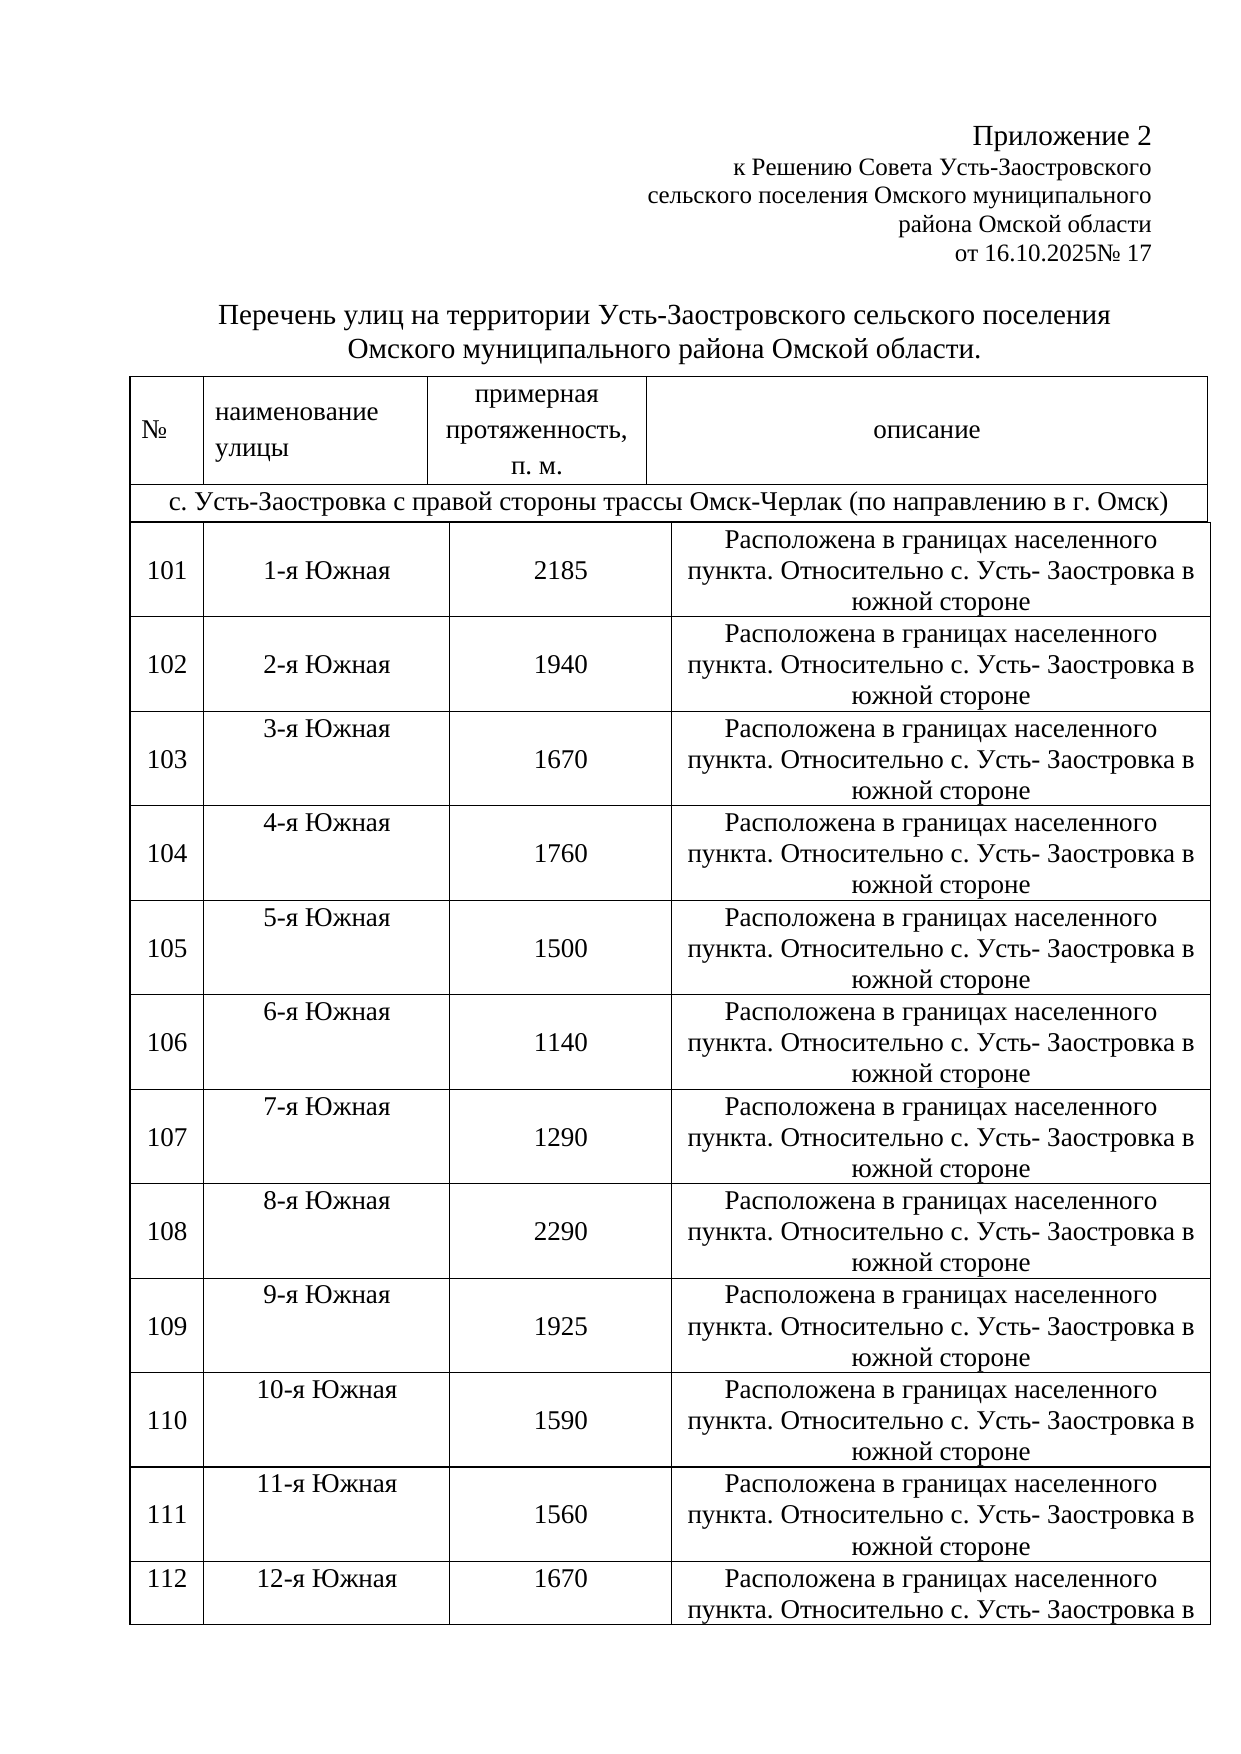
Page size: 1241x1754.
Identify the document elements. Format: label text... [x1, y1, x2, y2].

table_cell 1760 [450, 806, 671, 899]
text района Омской области [177, 209, 1152, 238]
table_cell 103 [131, 712, 203, 805]
table_cell 111 [131, 1468, 203, 1561]
table_cell 1560 [450, 1468, 671, 1561]
table_header наименование улицы [204, 377, 427, 484]
table_cell 9-я Южная [204, 1279, 449, 1372]
table_cell 1925 [450, 1279, 671, 1372]
table_cell 110 [131, 1373, 203, 1466]
table_cell 2-я Южная [204, 617, 449, 711]
text от 16.10.2025№ 17 [177, 238, 1152, 267]
table_header 2185 [450, 523, 671, 616]
table_cell 107 [131, 1090, 203, 1183]
text Перечень улиц на территории Усть-Заостровского сельского поселения Омского муниципального района Омской области. [177, 297, 1152, 364]
table_header № [131, 377, 203, 484]
table_cell Расположена в границах населенного пункта. Относительно с. Усть- Заостровка в южной стороне [672, 806, 1210, 899]
table_cell 10-я Южная [204, 1373, 449, 1466]
table_header 101 [131, 523, 203, 616]
table_cell Расположена в границах населенного пункта. Относительно с. Усть- Заостровка в южной стороне [672, 995, 1210, 1088]
table_cell 1500 [450, 901, 671, 994]
table_cell 112 [131, 1562, 203, 1624]
table_cell Расположена в границах населенного пункта. Относительно с. Усть- Заостровка в южной стороне [672, 901, 1210, 994]
table_cell 4-я Южная [204, 806, 449, 899]
table_cell 7-я Южная [204, 1090, 449, 1183]
table_cell 102 [131, 617, 203, 711]
table_cell 2290 [450, 1184, 671, 1277]
table_cell 12-я Южная [204, 1562, 449, 1624]
table_header примерная протяженность, п. м. [428, 377, 646, 484]
table_cell 1940 [450, 617, 671, 711]
table_cell 6-я Южная [204, 995, 449, 1088]
table_header описание [647, 377, 1207, 484]
table_cell 5-я Южная [204, 901, 449, 994]
table_cell 1590 [450, 1373, 671, 1466]
table_cell Расположена в границах населенного пункта. Относительно с. Усть- Заостровка в южной стороне [672, 1090, 1210, 1183]
table_cell 1290 [450, 1090, 671, 1183]
text сельского поселения Омского муниципального [177, 180, 1152, 209]
table_cell 109 [131, 1279, 203, 1372]
table_cell 3-я Южная [204, 712, 449, 805]
table_cell 106 [131, 995, 203, 1088]
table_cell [672, 1562, 1210, 1624]
table_cell Расположена в границах населенного пункта. Относительно с. Усть- Заостровка в южной стороне [672, 1184, 1210, 1277]
table_cell 104 [131, 806, 203, 899]
text к Решению Совета Усть-Заостровского [177, 152, 1152, 180]
table_cell с. Усть-Заостровка с правой стороны трассы Омск-Черлак (по направлению в г. Омск) [131, 485, 1207, 521]
table_cell Расположена в границах населенного пункта. Относительно с. Усть- Заостровка в южной стороне [672, 712, 1210, 805]
table_cell 11-я Южная [204, 1468, 449, 1561]
table_cell 108 [131, 1184, 203, 1277]
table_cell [672, 1468, 1210, 1561]
table_header Расположена в границах населенного пункта. Относительно с. Усть- Заостровка в южной стороне [672, 523, 1210, 616]
table_cell 105 [131, 901, 203, 994]
text Приложение 2 [177, 118, 1152, 152]
table_cell Расположена в границах населенного пункта. Относительно с. Усть- Заостровка в южной стороне [672, 617, 1210, 711]
table_cell 8-я Южная [204, 1184, 449, 1277]
table_cell Расположена в границах населенного пункта. Относительно с. Усть- Заостровка в южной стороне [672, 1279, 1210, 1372]
table_header 1-я Южная [204, 523, 449, 616]
table_cell Расположена в границах населенного пункта. Относительно с. Усть- Заостровка в южной стороне [672, 1373, 1210, 1466]
table_cell 1670 [450, 1562, 671, 1624]
table_cell 1140 [450, 995, 671, 1088]
table_cell 1670 [450, 712, 671, 805]
